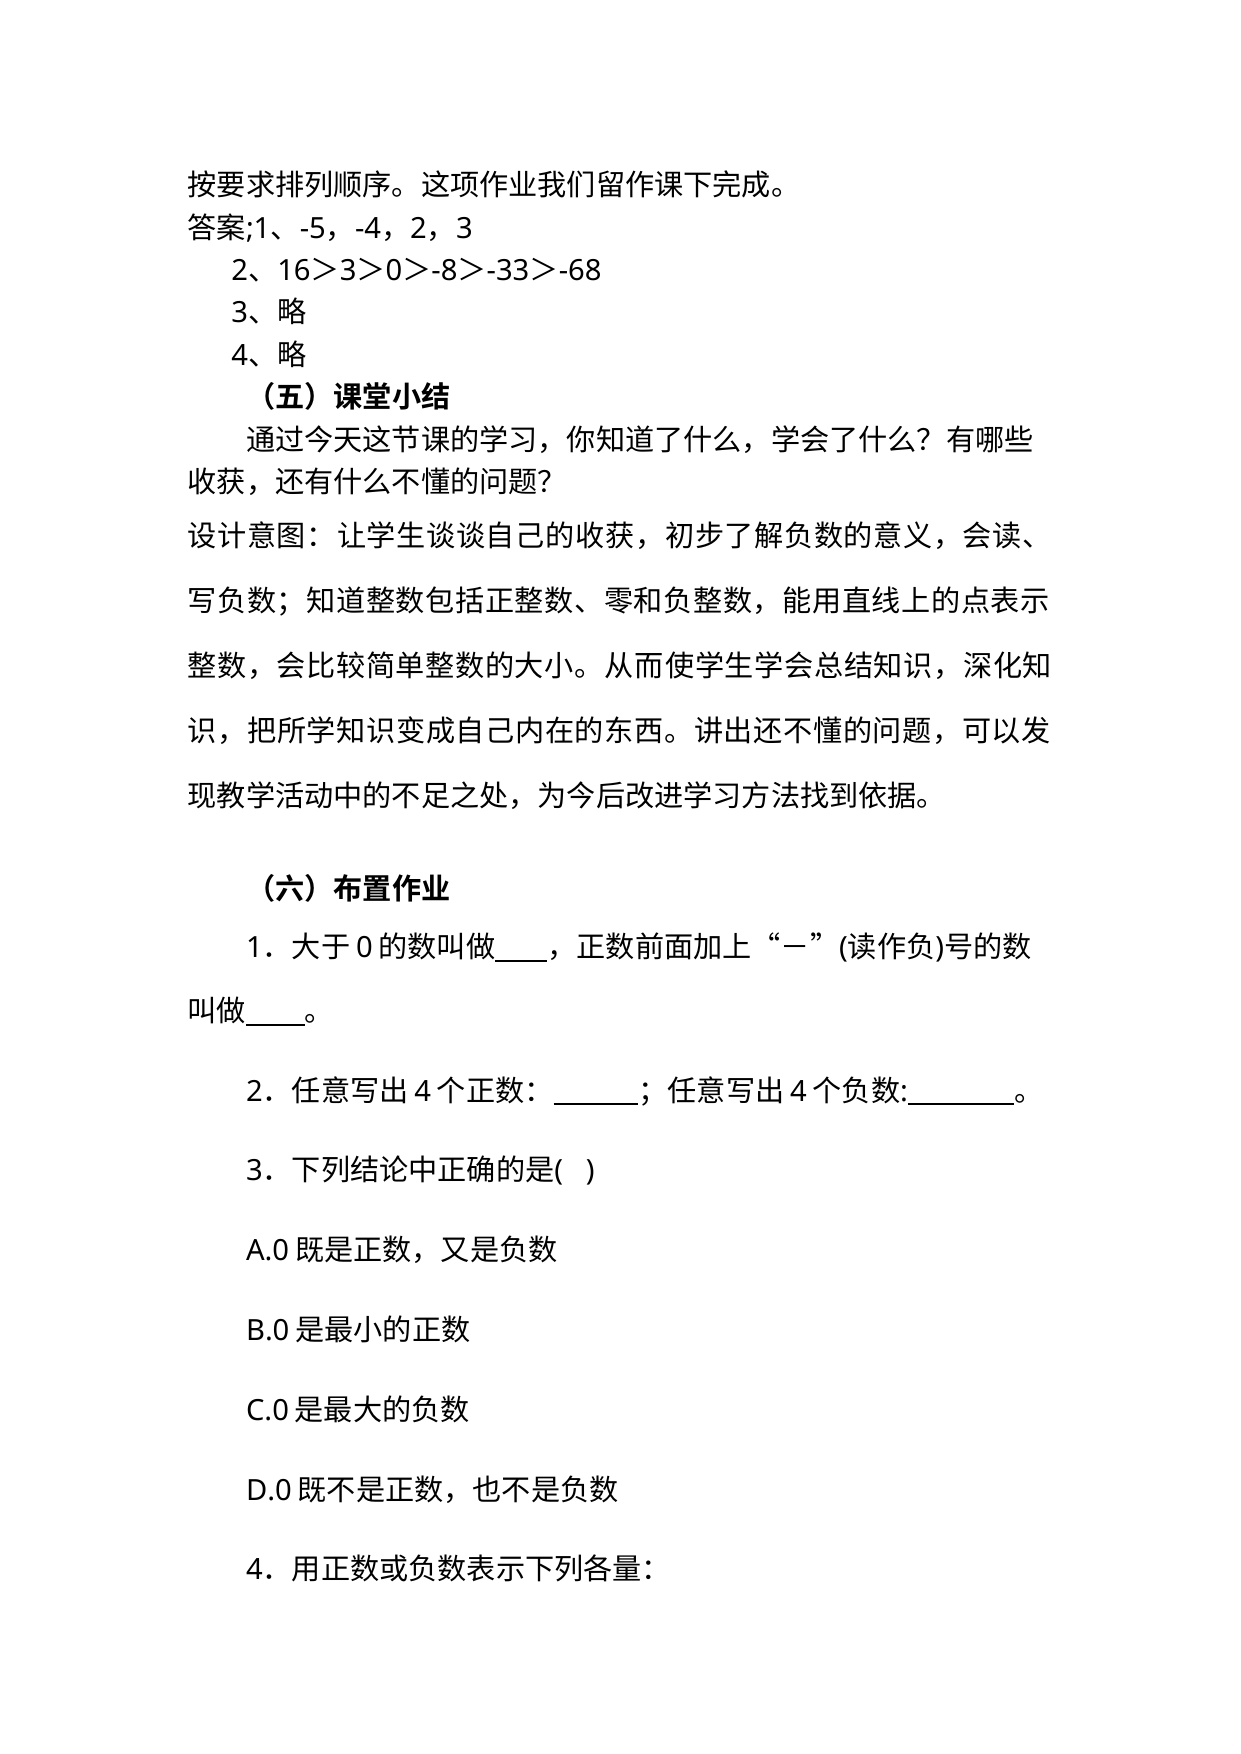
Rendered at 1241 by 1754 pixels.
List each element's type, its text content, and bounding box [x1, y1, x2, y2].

text 4．用正数或负数表示下列各量： [187, 1546, 1053, 1588]
text 2．任意写出4个正数： ；任意写出4个负数: 。 [187, 1067, 1053, 1109]
text 通过今天这节课的学习，你知道了什么，学会了什么？有哪些收获，还有什么不懂的问题？ [187, 416, 1053, 501]
text （五）课堂小结 [187, 374, 1053, 416]
text 设计意图：让学生谈谈自己的收获，初步了解负数的意义，会读、写负数；知道整数包括正整数、零和负整数，能用直线上的点表示整数，会比较简单整数的大小。从而使学生学会总结知识，深化知识，把所学知识变成自己内在的东西。讲出还不懂的问题，可以发现教学活动中的不足之处，为今后改进学习方法找到依据。 [187, 501, 1053, 826]
text B.0是最小的正数 [187, 1307, 1053, 1349]
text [187, 162, 1053, 204]
text 1．大于0的数叫做 ，正数前面加上“－”(读作负)号的数叫做 。 [187, 924, 1053, 1030]
text A.0既是正数，又是负数 [187, 1227, 1053, 1269]
text C.0是最大的负数 [187, 1386, 1053, 1429]
text 3．下列结论中正确的是( ) [187, 1147, 1053, 1189]
text 4、略 [187, 331, 1053, 374]
text （六）布置作业 [187, 865, 1053, 908]
text 答案;1、-5，-4，2，3 [187, 204, 1053, 247]
text 2、16＞3＞0＞-8＞-33＞-68 [187, 247, 1053, 289]
text D.0既不是正数，也不是负数 [187, 1466, 1053, 1508]
text 3、略 [187, 289, 1053, 331]
